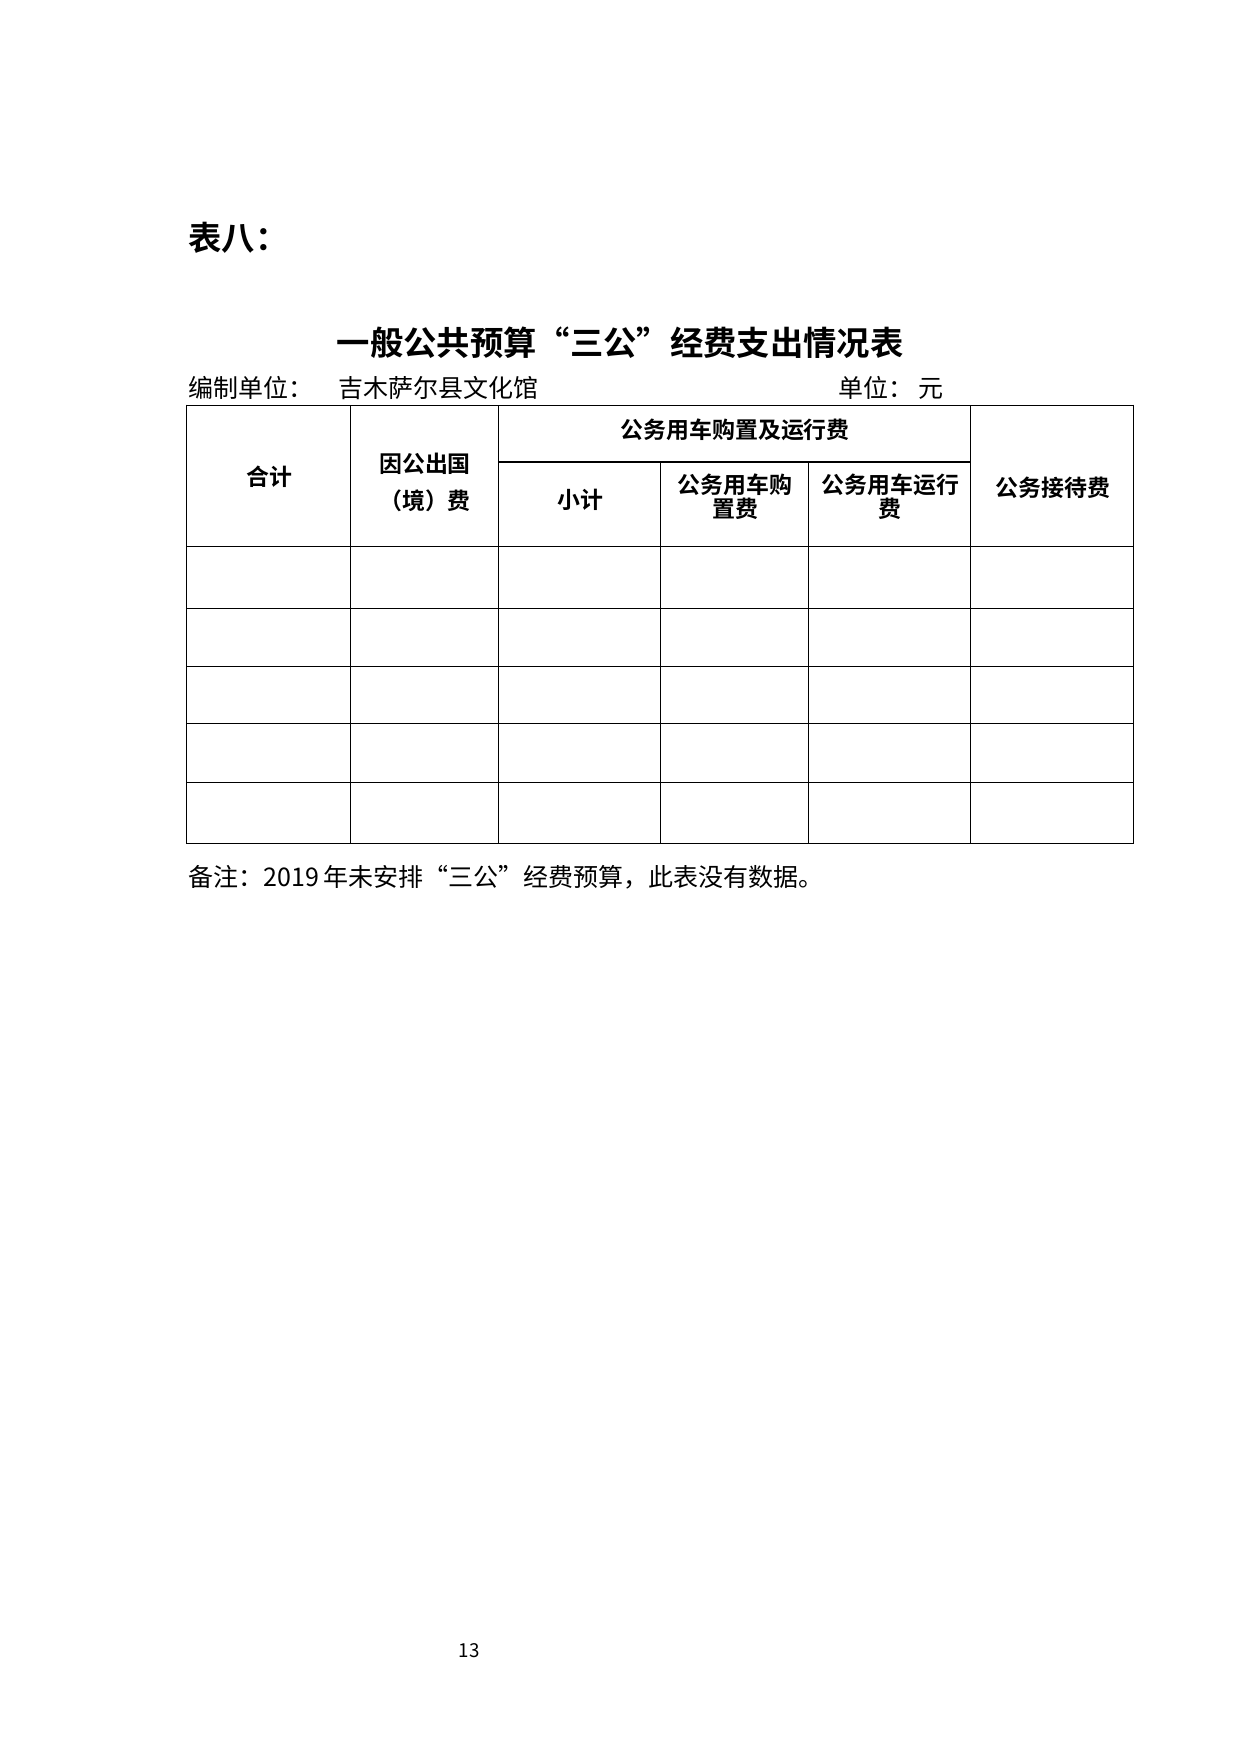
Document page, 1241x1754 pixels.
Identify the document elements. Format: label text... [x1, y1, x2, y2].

table_cell 公务用车购置费 [661, 463, 808, 546]
table_cell [661, 724, 808, 782]
table_cell 小计 [499, 463, 660, 546]
table_cell [351, 724, 498, 782]
text 一般公共预算“三公”经费支出情况表 [336, 316, 1052, 364]
table_cell [661, 547, 808, 607]
table_cell [187, 783, 350, 842]
table_cell [809, 609, 970, 666]
table_cell [351, 783, 498, 842]
table_cell [187, 724, 350, 782]
table_cell [187, 667, 350, 723]
table_cell [971, 724, 1133, 782]
table_cell [499, 667, 660, 723]
table_cell [499, 547, 660, 607]
table_cell [499, 783, 660, 842]
table_cell [971, 783, 1133, 842]
table_cell [971, 609, 1133, 666]
table_header 公务用车购置及运行费 [499, 406, 970, 461]
table_cell [499, 724, 660, 782]
table_header 因公出国 （境）费 [351, 406, 498, 546]
table_cell [351, 547, 498, 607]
table_cell [971, 667, 1133, 723]
table_cell [809, 667, 970, 723]
table_cell [187, 547, 350, 607]
table_cell [661, 609, 808, 666]
table_cell [351, 609, 498, 666]
table_cell [661, 667, 808, 723]
table_cell [971, 547, 1133, 607]
table_cell [809, 783, 970, 842]
table_cell 公务用车运行费 [809, 463, 970, 546]
table_cell [499, 609, 660, 666]
table_header 公务接待费 [971, 406, 1133, 546]
table_cell [351, 667, 498, 723]
table_cell [187, 609, 350, 666]
text 编制单位： 吉木萨尔县文化馆 单位： 元 [188, 368, 1052, 404]
table_header 合计 [187, 406, 350, 546]
subtitle 表八： [188, 206, 1052, 262]
table_cell [661, 783, 808, 842]
subtitle 备注：2019年未安排“三公”经费预算，此表没有数据。 [188, 844, 1052, 897]
table_cell [809, 547, 970, 607]
table_cell [809, 724, 970, 782]
